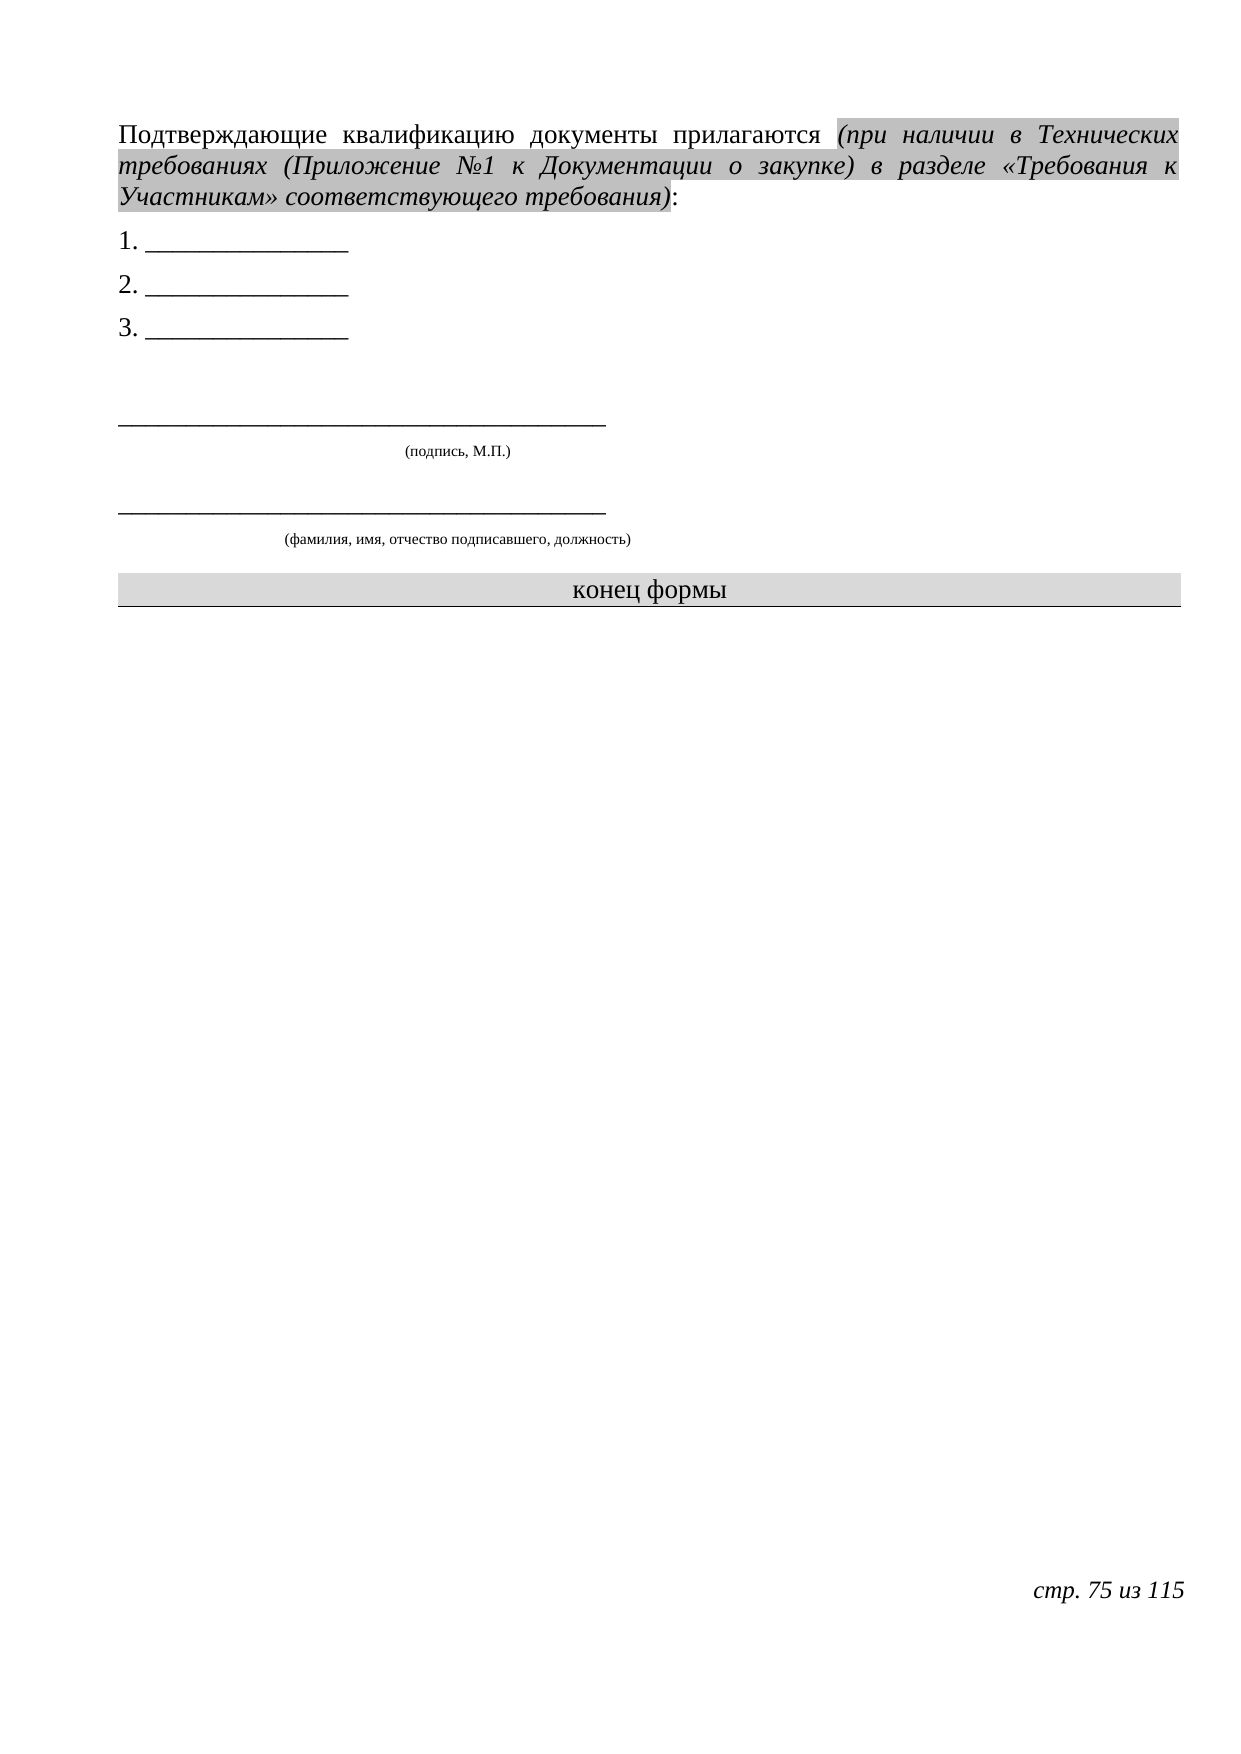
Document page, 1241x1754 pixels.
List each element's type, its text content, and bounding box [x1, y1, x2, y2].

text (фамилия, имя, отчество подписавшего, должность) [118, 529, 797, 561]
text конец формы [118, 573, 1181, 606]
text ____________________________________ [118, 486, 1181, 517]
text 2. _______________ [118, 268, 1181, 299]
text Подтверждающие квалификацию документы прилагаются (при наличии в Технических требованиях (Приложение №1 к Документации о закупке) в разделе «Требования к Участникам» соответствующего требования): [118, 118, 837, 149]
text 3. _______________ [118, 311, 1181, 342]
text Подтверждающие квалификацию документы прилагаются (при наличии в Технических требованиях (Приложение №1 к Документации о закупке) в разделе «Требования к Участникам» соответствующего требования): [671, 118, 1181, 212]
text (подпись, М.П.) [118, 442, 797, 473]
text 1. _______________ [118, 224, 1181, 255]
text ____________________________________ [118, 399, 1181, 430]
